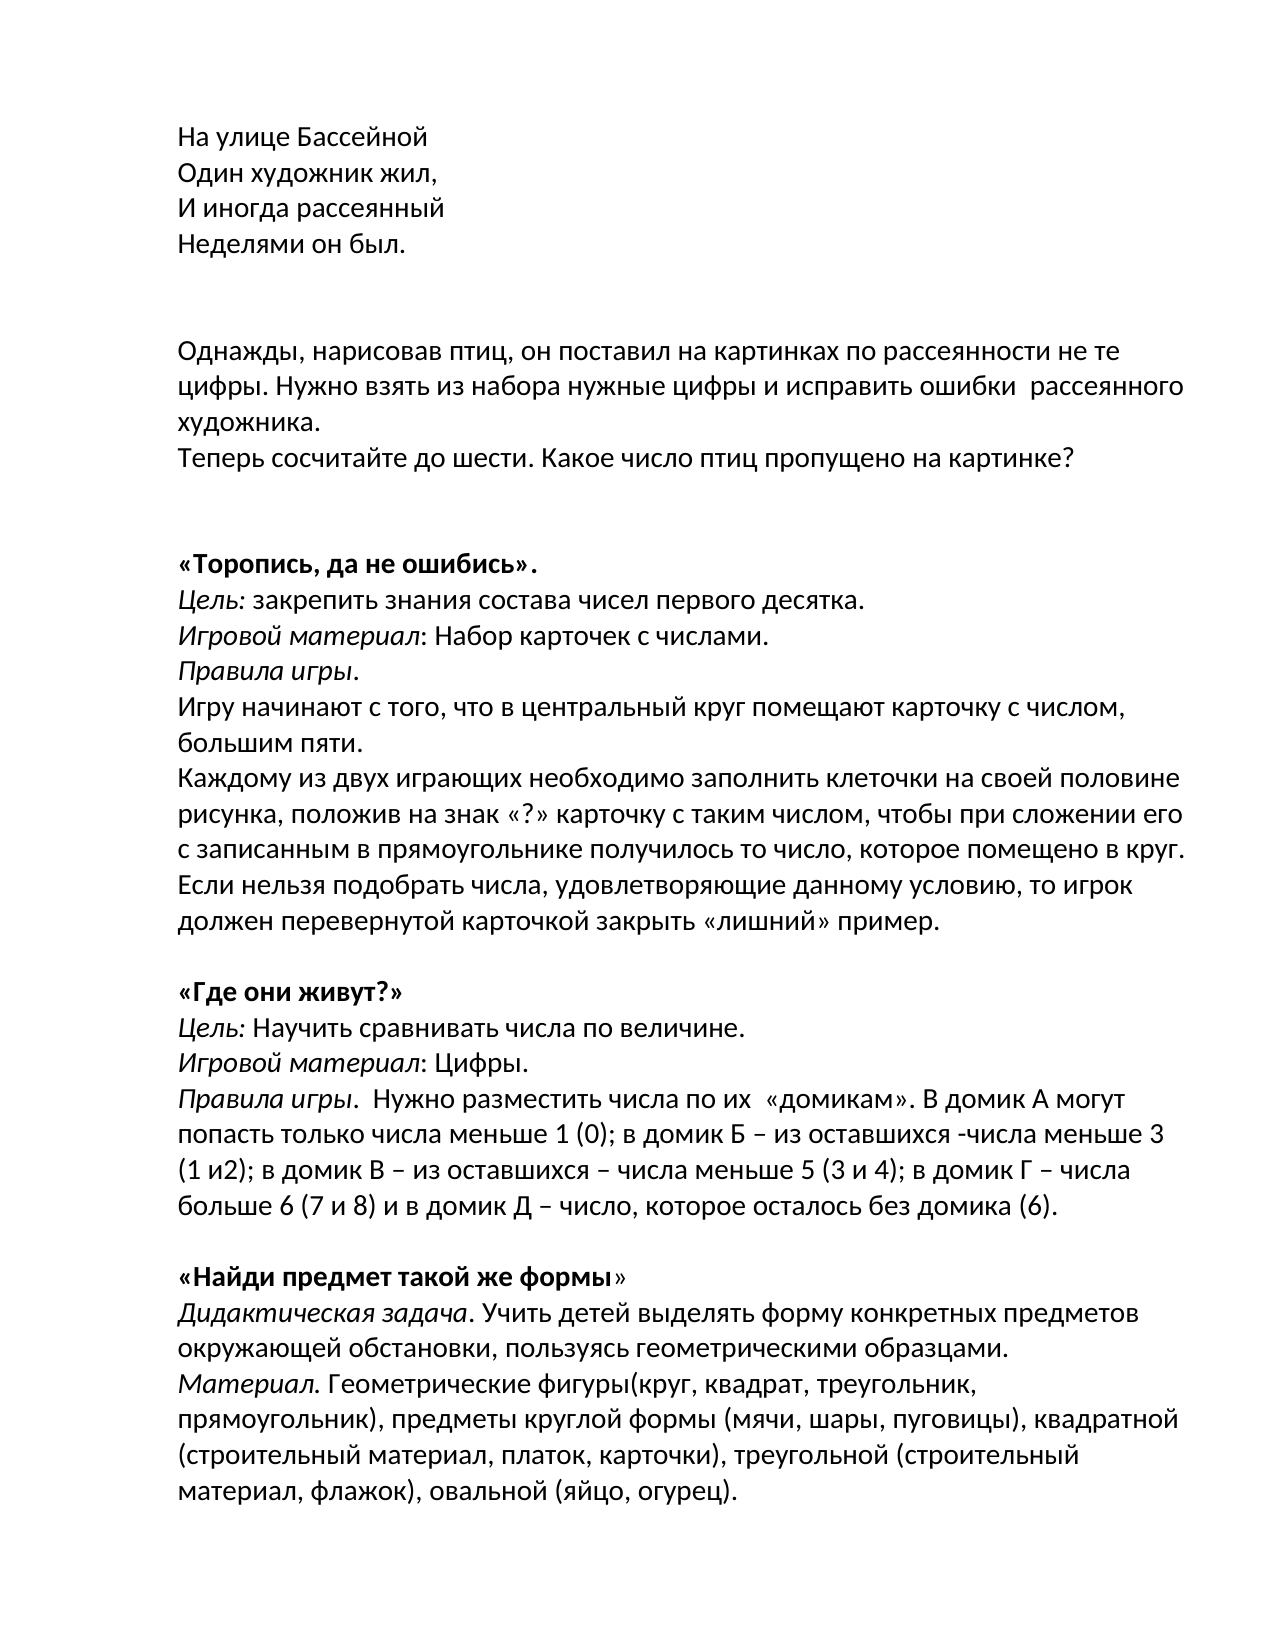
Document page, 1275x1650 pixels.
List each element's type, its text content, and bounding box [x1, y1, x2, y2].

text «Найди предмет такой же формы» [177, 1258, 1186, 1294]
text Дидактическая задача. Учить детей выделять форму конкретных предметов окружающей обстановки, пользуясь геометрическими образцами. [177, 1294, 1186, 1365]
text Теперь сосчитайте до шести. Какое число птиц пропущено на картинке? [177, 439, 1186, 474]
text «Где они живут?» [177, 973, 1186, 1009]
text И иногда рассеянный [177, 189, 1186, 225]
text Игровой материал: Набор карточек с числами. [177, 617, 1186, 652]
text Однажды, нарисовав птиц, он поставил на картинках по рассеянности не те цифры. Нужно взять из набора нужные цифры и исправить ошибки рассеянного художника. [177, 332, 1186, 439]
text Неделями он был. [177, 225, 1186, 261]
text Каждому из двух играющих необходимо заполнить клеточки на своей половине рисунка, положив на знак «?» карточку с таким числом, чтобы при сложении его с записанным в прямоугольнике получилось то число, которое помещено в круг. Если нельзя подобрать числа, удовлетворяющие данному условию, то игрок должен перевернутой карточкой закрыть «лишний» пример. [177, 759, 1186, 937]
text «Торопись, да не ошибись». [177, 546, 1186, 581]
text Игровой материал: Цифры. [177, 1044, 1186, 1080]
text На улице Бассейной [177, 118, 1186, 154]
text Игру начинают с того, что в центральный круг помещают карточку с числом, большим пяти. [177, 688, 1186, 759]
text Правила игры. [177, 652, 1186, 688]
text Правила игры. Нужно разместить числа по их «домикам». В домик А могут попасть только числа меньше 1 (0); в домик Б – из оставшихся -числа меньше 3 (1 и2); в домик В – из оставшихся – числа меньше 5 (3 и 4); в домик Г – числа больше 6 (7 и 8) и в домик Д – число, которое осталось без домика (6). [177, 1080, 1186, 1222]
text Цель: Научить сравнивать числа по величине. [177, 1009, 1186, 1044]
text Материал. Геометрические фигуры(круг, квадрат, треугольник, прямоугольник), предметы круглой формы (мячи, шары, пуговицы), квадратной (строительный материал, платок, карточки), треугольной (строительный материал, флажок), овальной (яйцо, огурец). [177, 1365, 1186, 1507]
text Цель: закрепить знания состава чисел первого десятка. [177, 581, 1186, 617]
text Один художник жил, [177, 154, 1186, 189]
